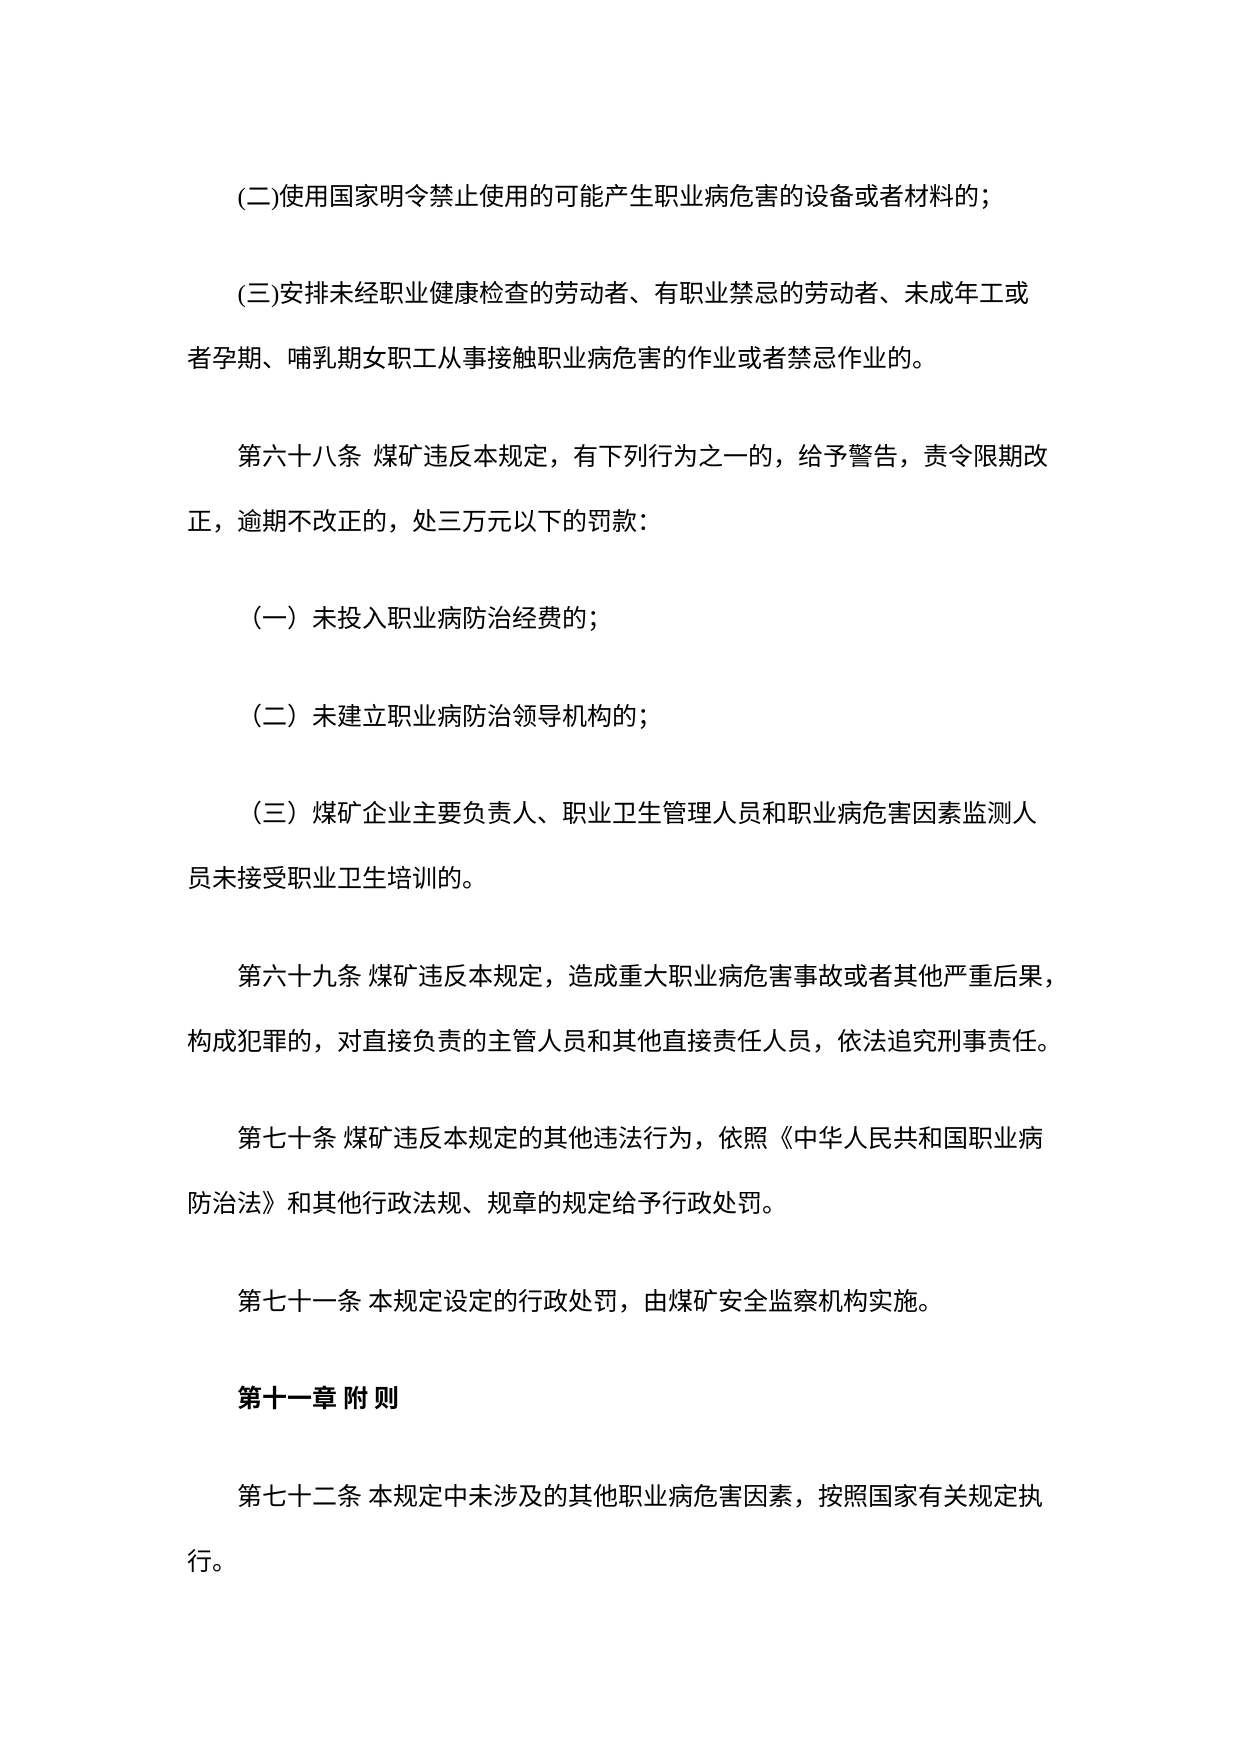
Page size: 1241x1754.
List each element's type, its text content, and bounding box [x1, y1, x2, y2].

text (二)使用国家明令禁止使用的可能产生职业病危害的设备或者材料的； [187, 162, 1053, 227]
text 第六十八条 煤矿违反本规定，有下列行为之一的，给予警告，责令限期改正，逾期不改正的，处三万元以下的罚款： [187, 422, 1053, 552]
text （三）煤矿企业主要负责人、职业卫生管理人员和职业病危害因素监测人员未接受职业卫生培训的。 [187, 779, 1053, 909]
text （二）未建立职业病防治领导机构的； [187, 682, 1053, 747]
text (三)安排未经职业健康检查的劳动者、有职业禁忌的劳动者、未成年工或者孕期、哺乳期女职工从事接触职业病危害的作业或者禁忌作业的。 [187, 259, 1053, 389]
text 第七十条 煤矿违反本规定的其他违法行为，依照《中华人民共和国职业病防治法》和其他行政法规、规章的规定给予行政处罚。 [187, 1104, 1053, 1234]
text 第六十九条 煤矿违反本规定，造成重大职业病危害事故或者其他严重后果，构成犯罪的，对直接负责的主管人员和其他直接责任人员，依法追究刑事责任。 [187, 942, 1053, 1072]
text 第十一章 附 则 [187, 1364, 1053, 1429]
text 第七十一条 本规定设定的行政处罚，由煤矿安全监察机构实施。 [187, 1267, 1053, 1332]
text 第七十二条 本规定中未涉及的其他职业病危害因素，按照国家有关规定执行。 [187, 1462, 1053, 1592]
text （一）未投入职业病防治经费的； [187, 584, 1053, 649]
